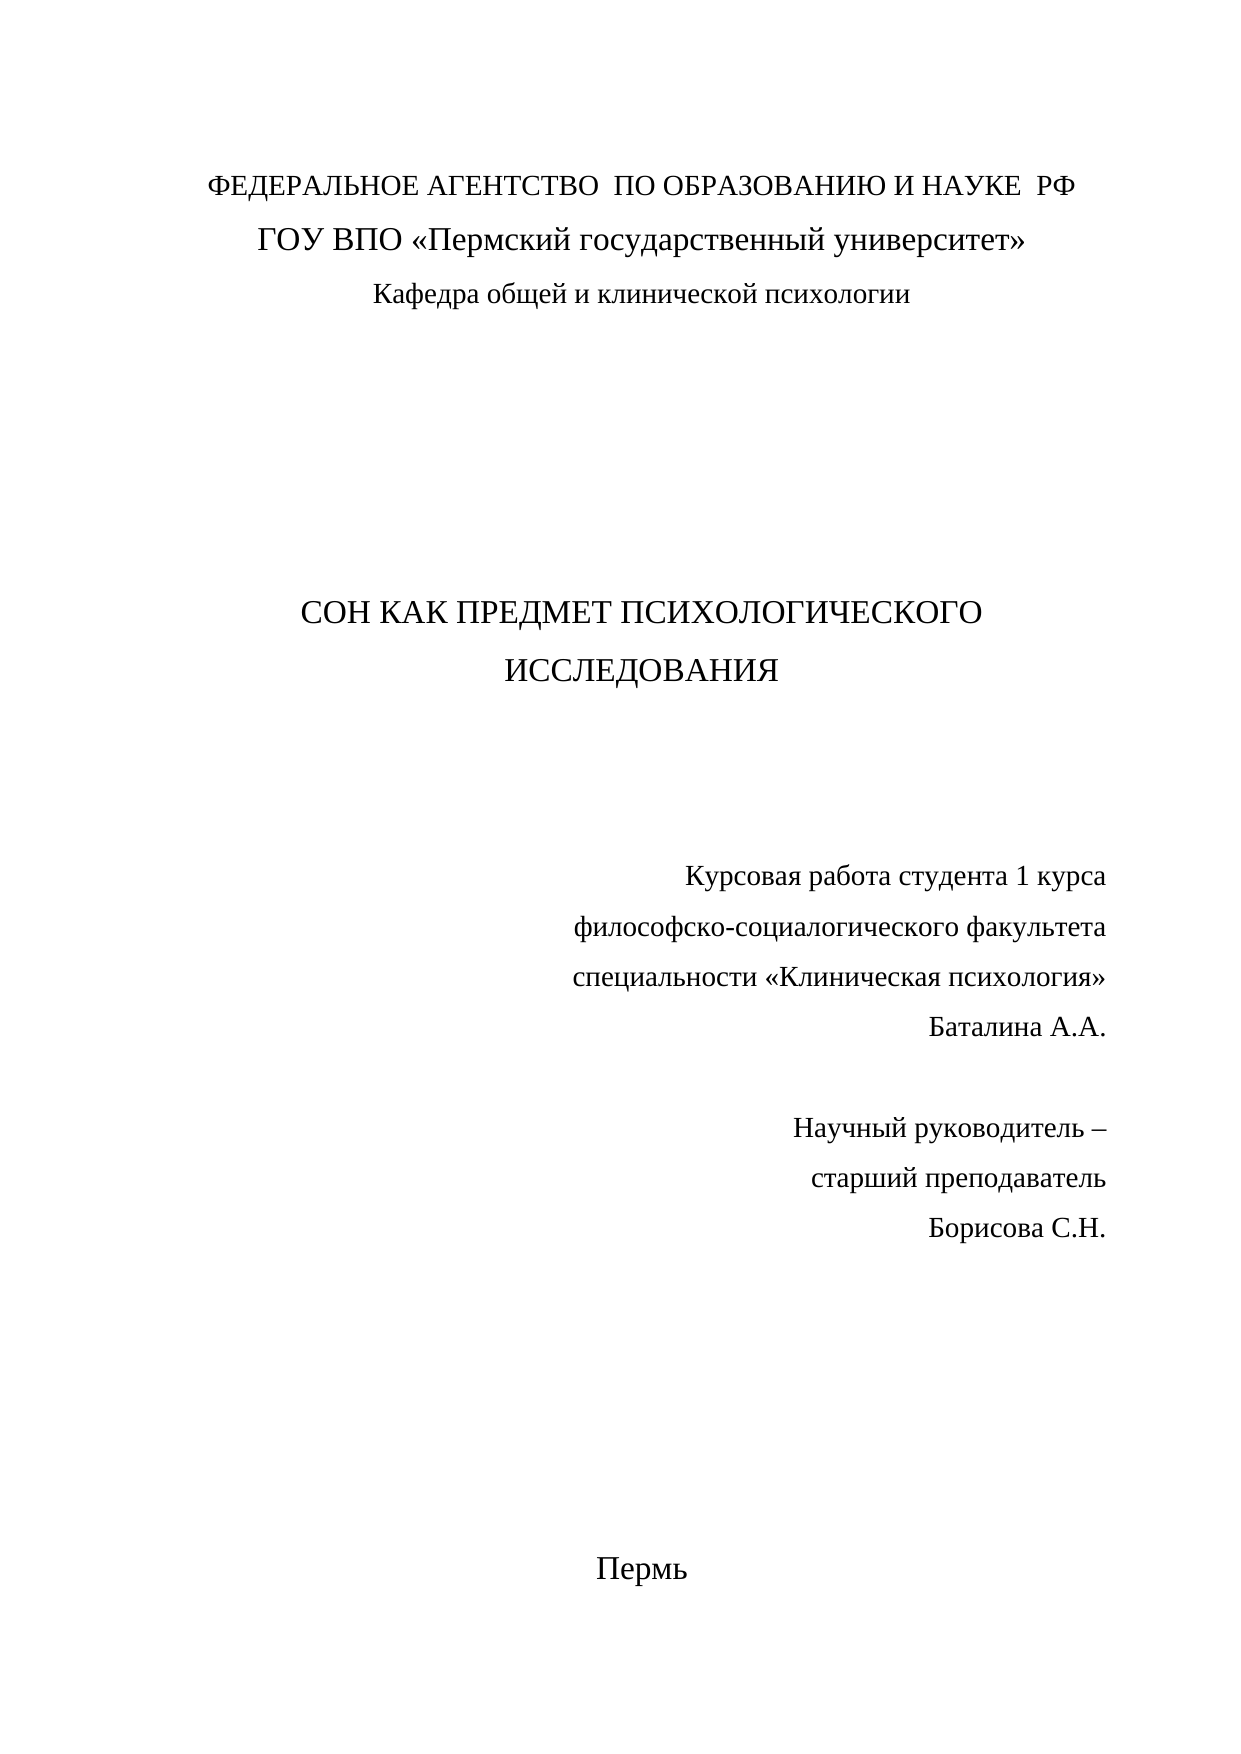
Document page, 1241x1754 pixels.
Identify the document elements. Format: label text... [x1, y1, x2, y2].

text Научный руководитель – [177, 1110, 1106, 1143]
text СОН КАК ПРЕДМЕТ ПСИХОЛОГИЧЕСКОГО ИССЛЕДОВАНИЯ [177, 592, 1106, 688]
text философско-социалогического факультета [177, 909, 1106, 942]
text Пермь [177, 1548, 1106, 1587]
text специальности «Клиническая психология» [177, 959, 1106, 993]
text Баталина А.А. [177, 1009, 1106, 1043]
text Кафедра общей и клинической психологии [177, 276, 1106, 310]
text ГОУ ВПО «Пермский государственный университет» [177, 219, 1106, 257]
text ФЕДЕРАЛЬНОЕ АГЕНТСТВО ПО ОБРАЗОВАНИЮ И НАУКЕ РФ [177, 168, 1106, 202]
text Борисова С.Н. [177, 1211, 1106, 1244]
text Курсовая работа студента 1 курса [177, 858, 1106, 892]
text старший преподаватель [177, 1160, 1106, 1194]
